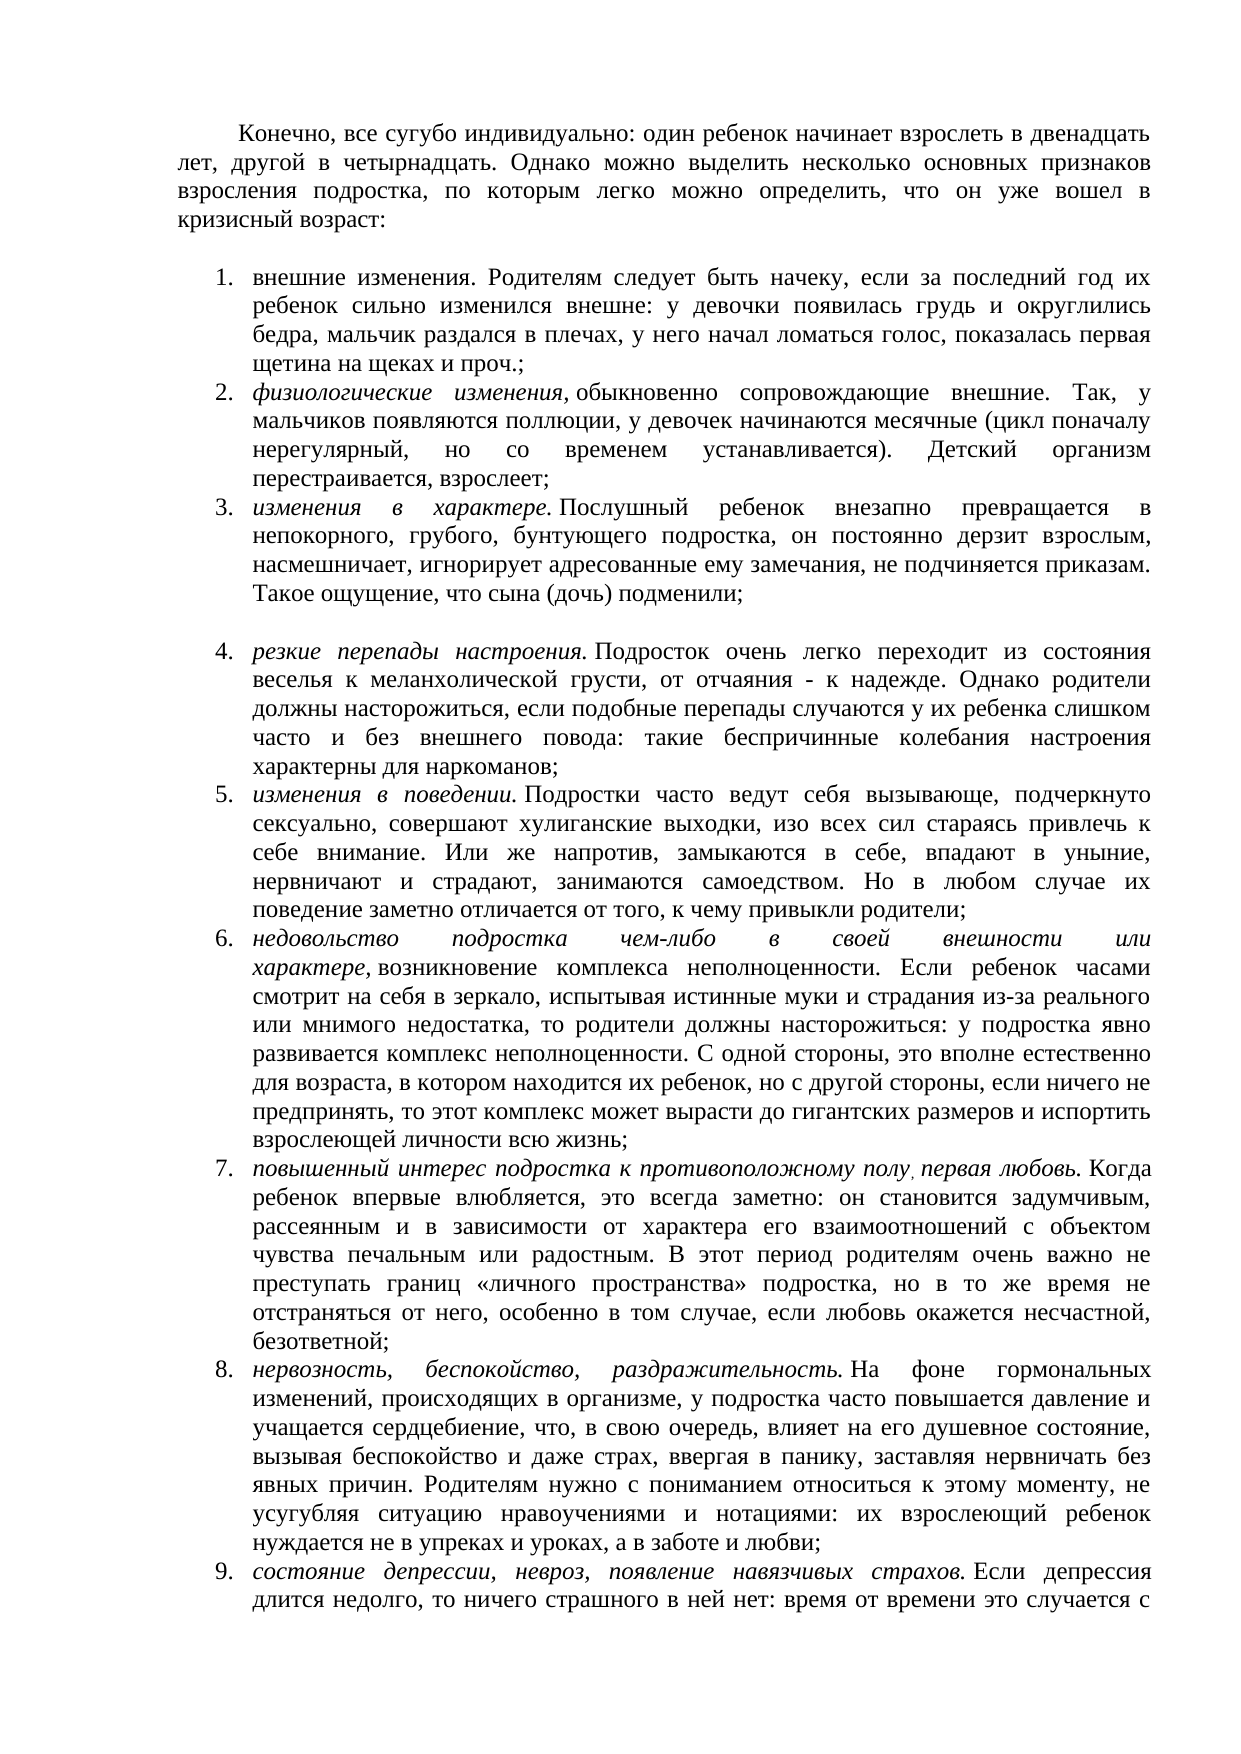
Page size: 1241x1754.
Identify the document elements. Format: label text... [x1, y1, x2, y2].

list внешние изменения. Родителям следует быть начеку, если за последний год их ребенок сильно изменился внешне: у девочки появилась грудь и округлились бедра, мальчик раздался в плечах, у него начал ломаться голос, показалась первая щетина на щеках и проч.; [215, 262, 1152, 377]
list резкие перепады настроения. Подросток очень легко переходит из состояния веселья к меланхолической грусти, от отчаяния - к надежде. Однако родители должны насторожиться, если подобные перепады случаются у их ребенка слишком часто и без внешнего повода: такие беспричинные колебания настроения характерны для наркоманов; [215, 636, 1152, 779]
list изменения в характере. Послушный ребенок внезапно превращается в непокорного, грубого, бунтующего подростка, он постоянно дерзит взрослым, насмешничает, игнорирует адресованные ему замечания, не подчиняется приказам. Такое ощущение, что сына (дочь) подменили; [215, 492, 1152, 607]
list нервозность, беспокойство, раздражительность. На фоне гормональных изменений, происходящих в организме, у подростка часто повышается давление и учащается сердцебиение, что, в свою очередь, влияет на его душевное состояние, вызывая беспокойство и даже страх, ввергая в панику, заставляя нервничать без явных причин. Родителям нужно с пониманием относиться к этому моменту, не усугубляя ситуацию нравоучениями и нотациями: их взрослеющий ребенок нуждается не в упреках и уроках, а в заботе и любви; [215, 1354, 1152, 1556]
list повышенный интерес подростка к противоположному полу, первая любовь. Когда ребенок впервые влюбляется, это всегда заметно: он становится задумчивым, рассеянным и в зависимости от характера его взаимоотношений с объектом чувства печальным или радостным. В этот период родителям очень важно не преступать границ «личного пространства» подростка, но в то же время не отстраняться от него, особенно в том случае, если любовь окажется несчастной, безответной; [215, 1153, 1152, 1354]
list недовольство подростка чем-либо в своей внешности или характере, возникновение комплекса неполноценности. Если ребенок часами смотрит на себя в зеркало, испытывая истинные муки и страдания из-за реального или мнимого недостатка, то родители должны насторожиться: у подростка явно развивается комплекс неполноценности. С одной стороны, это вполне естественно для возраста, в котором находится их ребенок, но с другой стороны, если ничего не предпринять, то этот комплекс может вырасти до гигантских размеров и испортить взрослеющей личности всю жизнь; [215, 923, 1152, 1153]
text Конечно, все сугубо индивидуально: один ребенок начинает взрослеть в двенадцать лет, другой в четырнадцать. Однако можно выделить несколько основных признаков взросления подростка, по которым легко можно определить, что он уже вошел в кризисный возраст: [177, 118, 1152, 233]
list изменения в поведении. Подростки часто ведут себя вызывающе, подчеркнуто сексуально, совершают хулиганские выходки, изо всех сил стараясь привлечь к себе внимание. Или же напротив, замыкаются в себе, впадают в уныние, нервничают и страдают, занимаются самоедством. Но в любом случае их поведение заметно отличается от того, к чему привыкли родители; [215, 779, 1152, 923]
list физиологические изменения, обыкновенно сопровождающие внешние. Так, у мальчиков появляются поллюции, у девочек начинаются месячные (цикл поначалу нерегулярный, но со временем устанавливается). Детский организм перестраивается, взрослеет; [215, 377, 1152, 492]
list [215, 1556, 1152, 1613]
